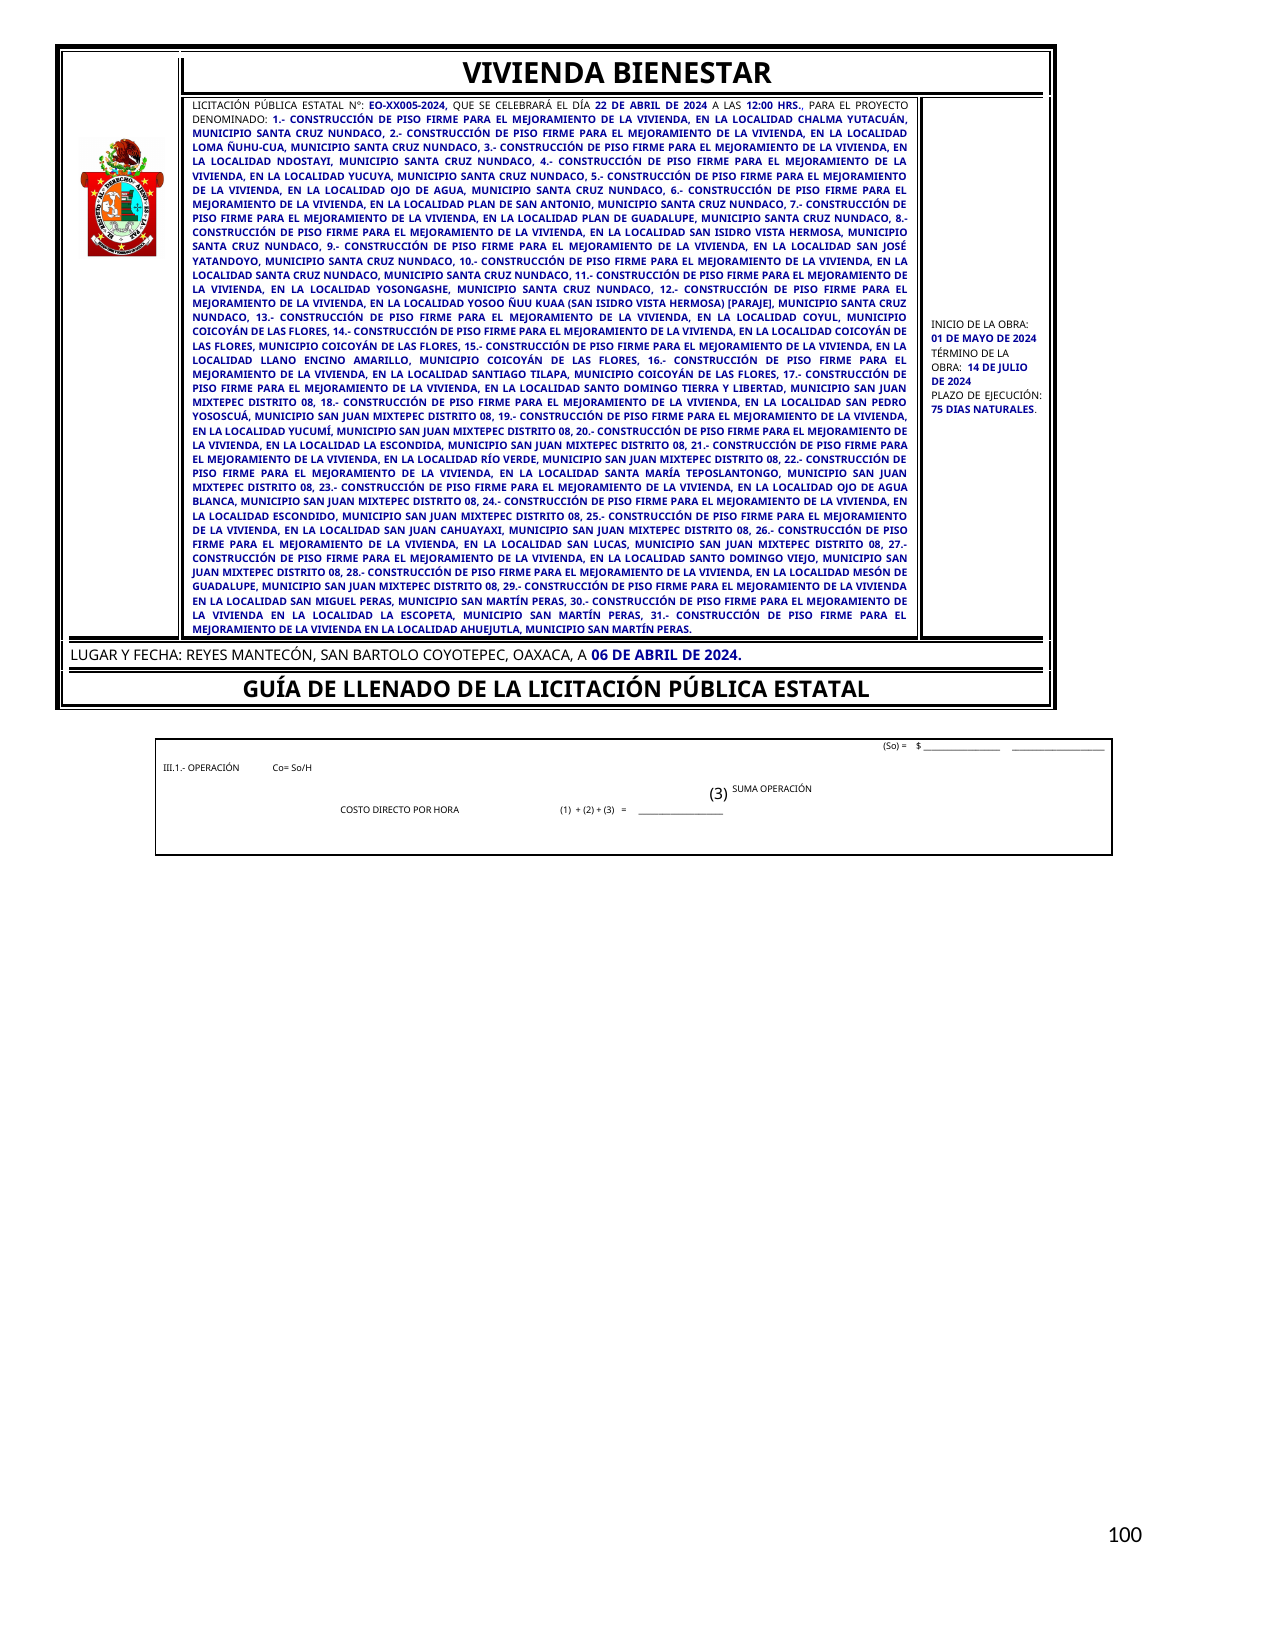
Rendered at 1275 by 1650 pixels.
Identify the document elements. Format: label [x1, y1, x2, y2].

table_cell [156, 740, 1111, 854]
picture [78, 137, 166, 259]
